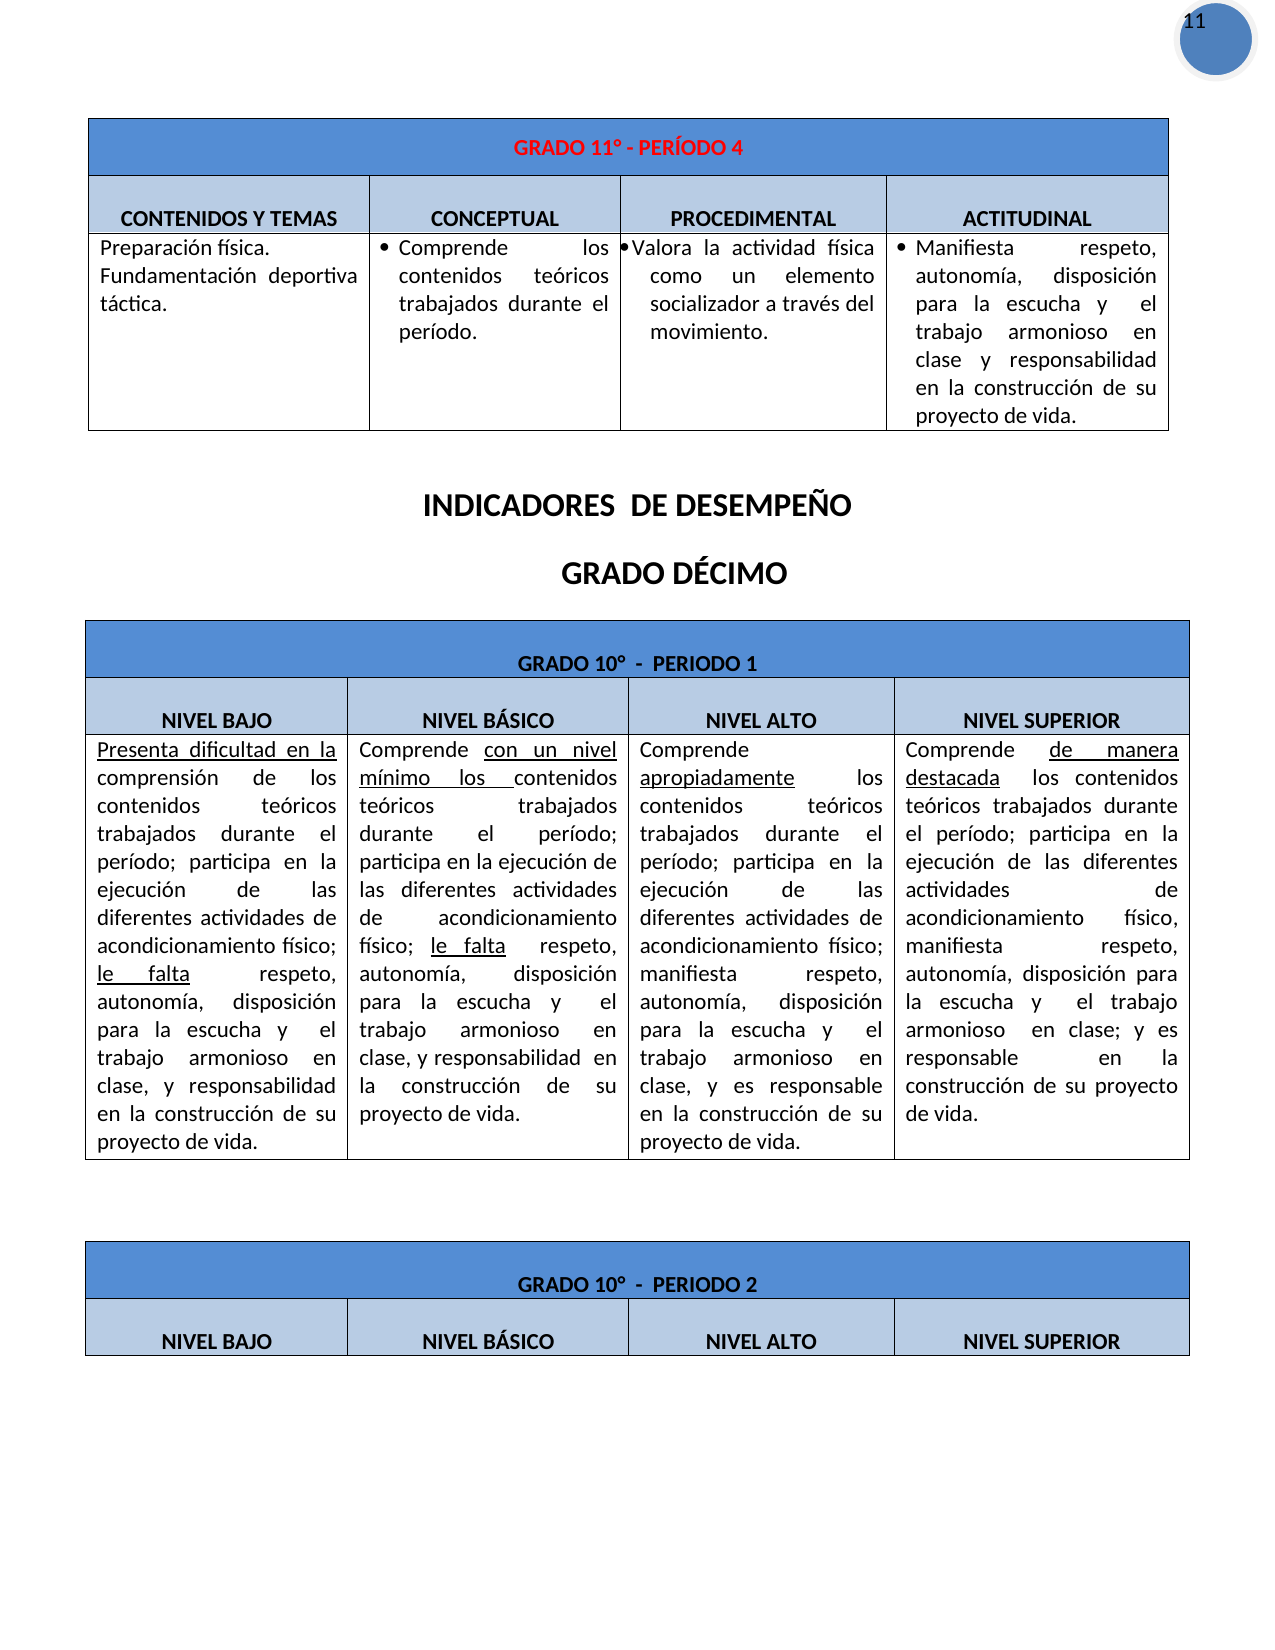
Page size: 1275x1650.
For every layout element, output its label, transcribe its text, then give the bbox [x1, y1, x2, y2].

table_cell CONTENIDOS Y TEMAS [89, 176, 369, 232]
table_cell NIVEL BAJO [86, 1299, 347, 1355]
table_cell NIVEL ALTO [629, 678, 894, 734]
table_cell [887, 234, 1168, 429]
text GRADO DÉCIMO [118, 552, 1157, 593]
table_cell Presenta dificultad en la comprensión de los contenidos teóricos trabajados durante el período; participa en la ejecución de las diferentes actividades de acondicionamiento físico; le falta respeto, autonomía, disposición para la escucha y el trabajo armonioso en clase, y responsabilidad en la construcción de su proyecto de vida. [86, 735, 347, 1159]
table_header GRADO 10° - PERIODO 1 [86, 621, 1189, 677]
table_cell NIVEL BÁSICO [348, 678, 628, 734]
table_cell NIVEL SUPERIOR [895, 678, 1189, 734]
table_cell CONCEPTUAL [370, 176, 620, 232]
table_cell Comprende apropiadamente los contenidos teóricos trabajados durante el período; participa en la ejecución de las diferentes actividades de acondicionamiento físico; manifiesta respeto, autonomía, disposición para la escucha y el trabajo armonioso en clase, y es responsable en la construcción de su proyecto de vida. [629, 735, 894, 1159]
table_header GRADO 10° - PERIODO 2 [86, 1242, 1189, 1298]
table_cell PROCEDIMENTAL [621, 176, 886, 232]
text INDICADORES DE DESEMPEÑO [118, 484, 1157, 525]
table_cell Comprende con un nivel mínimo los contenidos teóricos trabajados durante el período; participa en la ejecución de las diferentes actividades de acondicionamiento físico; le falta respeto, autonomía, disposición para la escucha y el trabajo armonioso en clase, y responsabilidad en la construcción de su proyecto de vida. [348, 735, 628, 1159]
table_cell NIVEL ALTO [629, 1299, 894, 1355]
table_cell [89, 234, 369, 429]
table_cell GRADO 11° - PERÍODO 4 [89, 119, 1168, 175]
table_cell NIVEL BÁSICO [348, 1299, 628, 1355]
table_cell NIVEL BAJO [86, 678, 347, 734]
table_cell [370, 234, 620, 429]
table_cell NIVEL SUPERIOR [895, 1299, 1189, 1355]
table_cell Valora la actividad física como un elemento socializador a través del movimiento. [621, 234, 886, 429]
table_cell Comprende de manera destacada los contenidos teóricos trabajados durante el período; participa en la ejecución de las diferentes actividades de acondicionamiento físico, manifiesta respeto, autonomía, disposición para la escucha y el trabajo armonioso en clase; y es responsable en la construcción de su proyecto de vida. [895, 735, 1189, 1159]
table_cell ACTITUDINAL [887, 176, 1168, 232]
